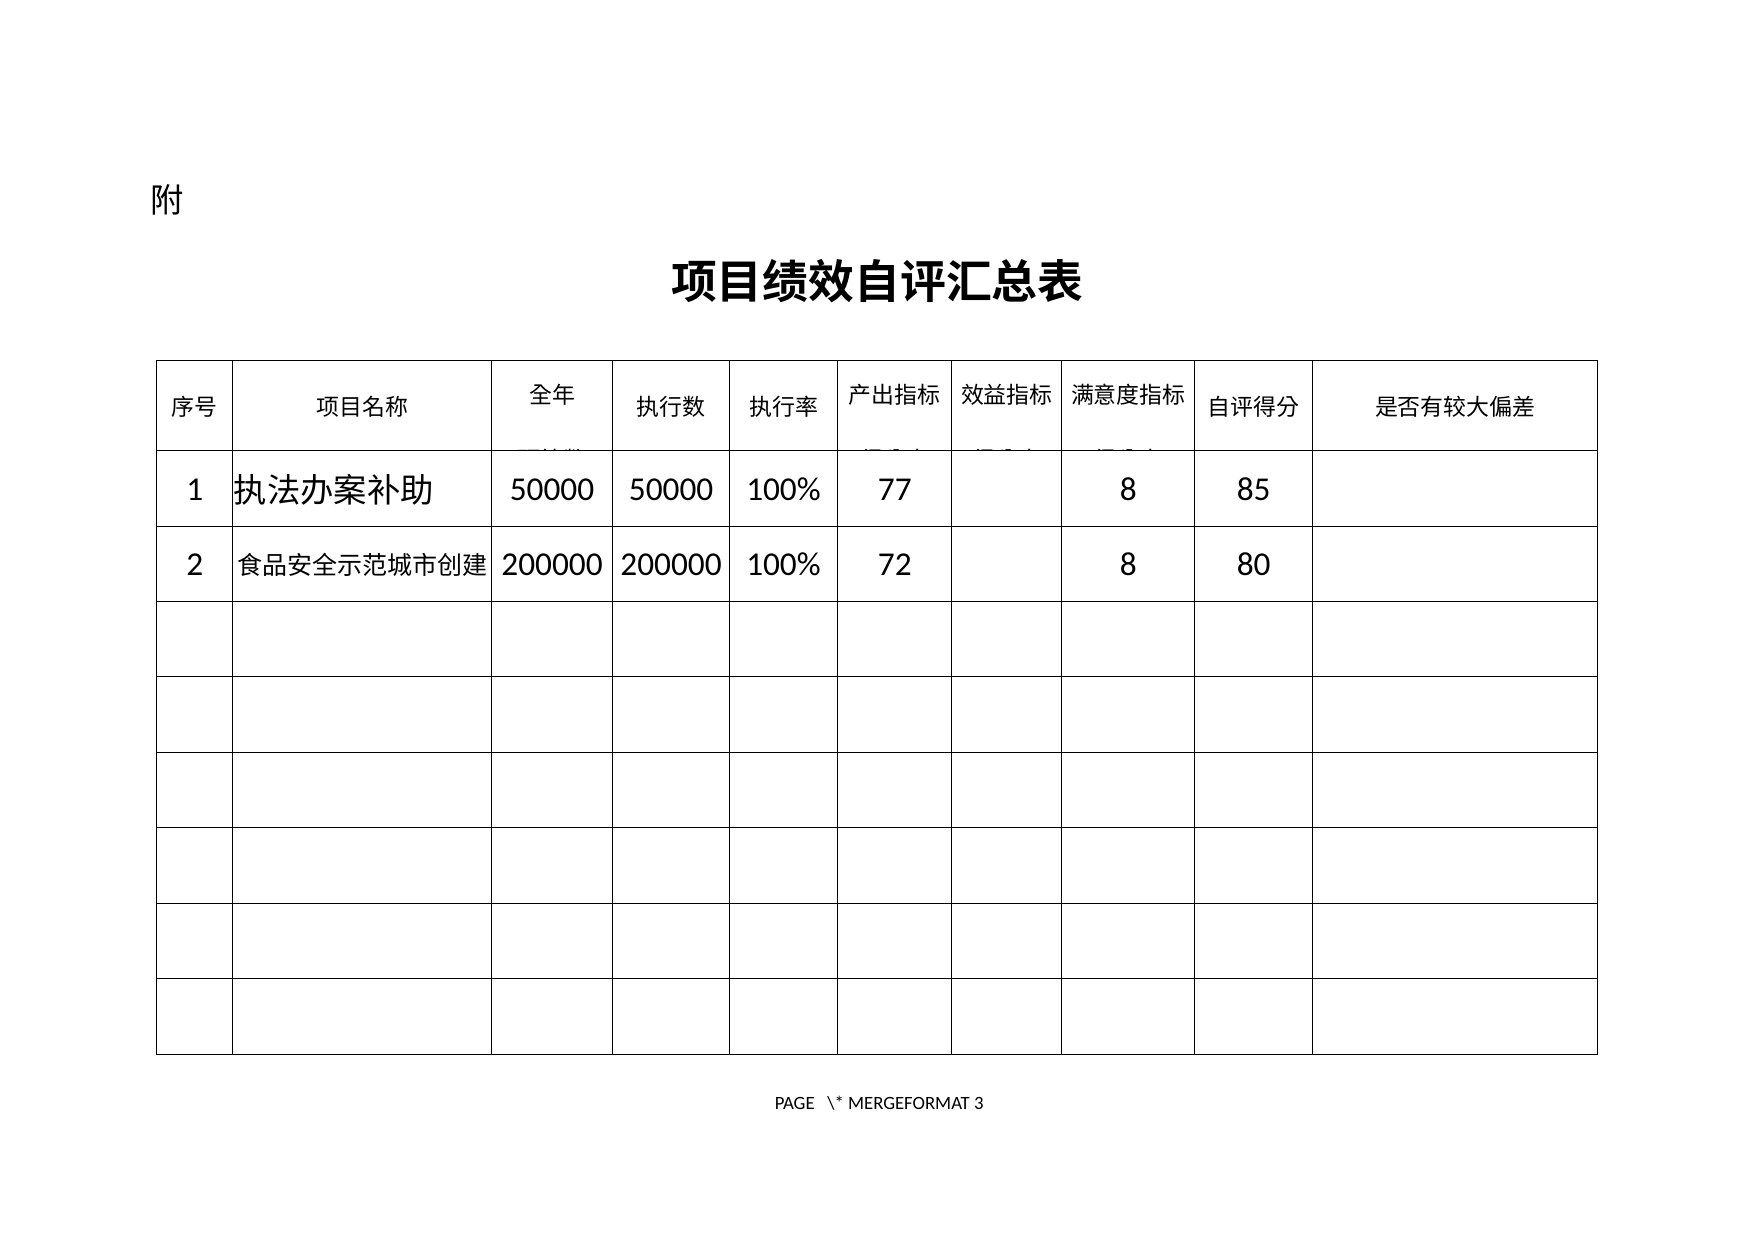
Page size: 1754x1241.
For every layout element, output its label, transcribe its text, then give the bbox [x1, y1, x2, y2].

table_cell [1313, 904, 1597, 978]
table_cell 80 [1195, 527, 1312, 601]
table_header 是否有较大偏差 [1313, 361, 1597, 450]
table_header 满意度指标 得分率 [1062, 361, 1194, 450]
table_cell [952, 677, 1061, 752]
table_cell [1195, 904, 1312, 978]
table_cell [613, 904, 729, 978]
table_cell [157, 677, 232, 752]
table_cell 72 [838, 527, 951, 601]
table_cell 食品安全示范城市创建 [233, 527, 491, 601]
table_cell [1313, 979, 1597, 1054]
table_cell [838, 828, 951, 903]
table_cell [157, 602, 232, 676]
table_cell 8 [1062, 451, 1194, 526]
table_header 项目名称 [233, 361, 491, 450]
table_cell [613, 602, 729, 676]
table_cell [838, 753, 951, 827]
table_cell [1313, 602, 1597, 676]
table_cell [1062, 904, 1194, 978]
table_cell [1313, 753, 1597, 827]
table_cell [1195, 677, 1312, 752]
table_cell [157, 979, 232, 1054]
table_cell [1062, 602, 1194, 676]
table_cell 85 [1195, 451, 1312, 526]
table_cell [492, 602, 612, 676]
table_cell [730, 904, 837, 978]
table_cell [730, 753, 837, 827]
table_cell 200000 [613, 527, 729, 601]
table_cell 100% [730, 527, 837, 601]
table_cell [838, 677, 951, 752]
table_cell [1062, 828, 1194, 903]
table_cell [952, 602, 1061, 676]
table_cell 77 [838, 451, 951, 526]
table_cell [157, 904, 232, 978]
table_cell [492, 904, 612, 978]
table_cell [613, 979, 729, 1054]
table_cell [952, 527, 1061, 601]
table_cell [613, 828, 729, 903]
table_cell [952, 979, 1061, 1054]
table_cell [1313, 527, 1597, 601]
table_cell [730, 979, 837, 1054]
table_cell [233, 904, 491, 978]
table_cell 2 [157, 527, 232, 601]
table_cell 执法办案补助 [233, 451, 491, 526]
table_cell [233, 828, 491, 903]
table_cell [233, 677, 491, 752]
table_cell [730, 677, 837, 752]
table_header 全年 预算数 [492, 361, 612, 450]
table_cell [492, 677, 612, 752]
table_cell 50000 [613, 451, 729, 526]
table_cell [952, 904, 1061, 978]
table_cell [613, 677, 729, 752]
table_cell [1195, 828, 1312, 903]
table_cell [952, 828, 1061, 903]
table_cell [492, 979, 612, 1054]
table_cell [730, 828, 837, 903]
text 项目绩效自评汇总表 [150, 230, 1604, 328]
table_cell [157, 753, 232, 827]
table_cell [233, 753, 491, 827]
table_header 产出指标 得分率 [838, 361, 951, 450]
table_cell [1062, 979, 1194, 1054]
table_cell [1195, 753, 1312, 827]
table_cell 1 [157, 451, 232, 526]
table_cell [838, 904, 951, 978]
table_header 执行数 [613, 361, 729, 450]
table_cell [1195, 602, 1312, 676]
table_cell 50000 [492, 451, 612, 526]
table_cell [233, 979, 491, 1054]
table_header 自评得分 [1195, 361, 1312, 450]
table_cell [233, 602, 491, 676]
table_cell [613, 753, 729, 827]
table_cell [1062, 677, 1194, 752]
table_cell 200000 [492, 527, 612, 601]
table_header 执行率 [730, 361, 837, 450]
table_header 序号 [157, 361, 232, 450]
table_cell [492, 753, 612, 827]
table_cell [838, 602, 951, 676]
text 附 [150, 165, 1604, 230]
table_cell 100% [730, 451, 837, 526]
table_cell 8 [1062, 527, 1194, 601]
table_cell [157, 828, 232, 903]
table_cell [952, 753, 1061, 827]
table_cell [1313, 828, 1597, 903]
table_cell [730, 602, 837, 676]
table_cell [1313, 677, 1597, 752]
table_cell [838, 979, 951, 1054]
table_cell [1062, 753, 1194, 827]
table_cell [1313, 451, 1597, 526]
table_header 效益指标 得分率 [952, 361, 1061, 450]
table_cell [492, 828, 612, 903]
table_cell [1195, 979, 1312, 1054]
table_cell [952, 451, 1061, 526]
